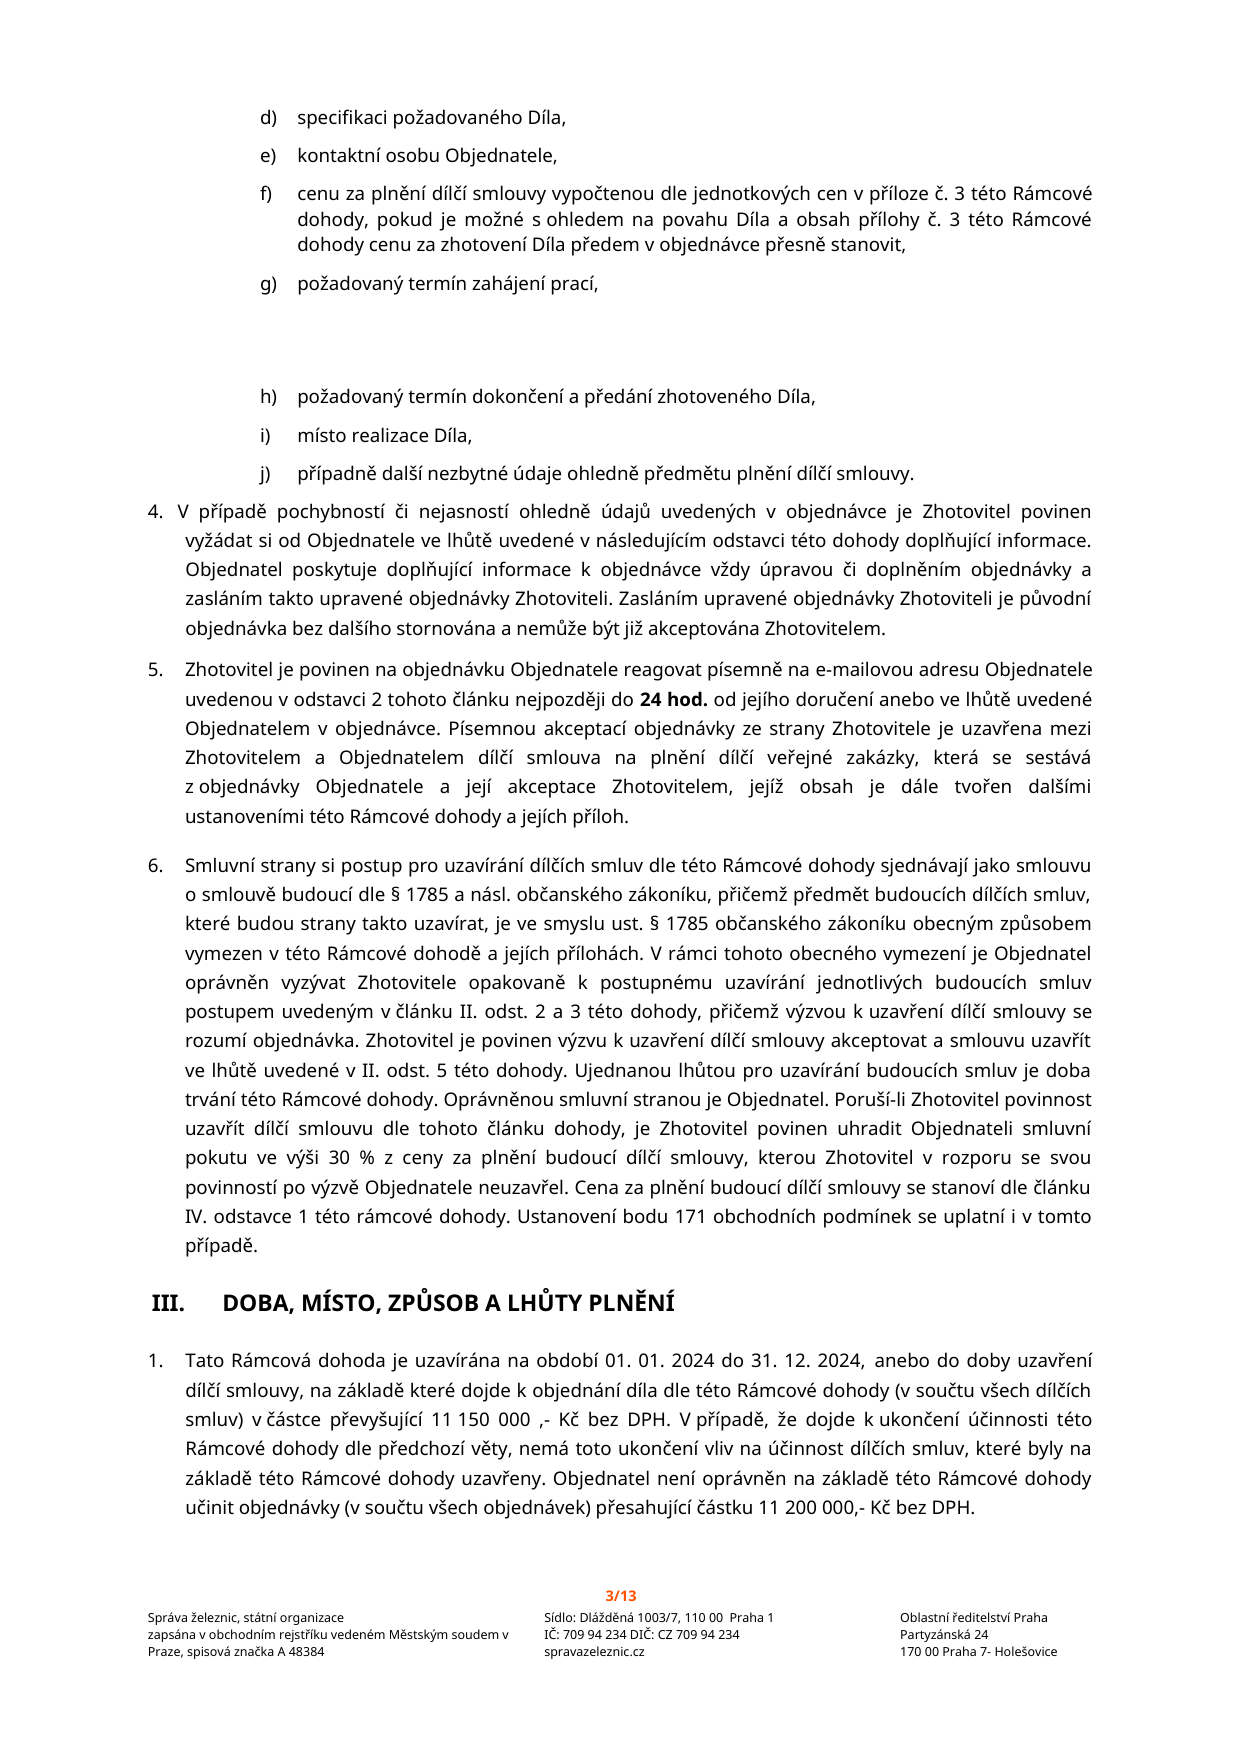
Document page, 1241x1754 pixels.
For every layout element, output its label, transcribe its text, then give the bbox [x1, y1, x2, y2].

list cenu za plnění dílčí smlouvy vypočtenou dle jednotkových cen v příloze č. 3 této Rámcové dohody, pokud je možné s ohledem na povahu Díla a obsah přílohy č. 3 této Rámcové dohody cenu za zhotovení Díla předem v objednávce přesně stanovit, [260, 181, 1093, 257]
list V případě pochybností či nejasností ohledně údajů uvedených v objednávce je Zhotovitel povinen vyžádat si od Objednatele ve lhůtě uvedené v následujícím odstavci této dohody doplňující informace. Objednatel poskytuje doplňující informace k objednávce vždy úpravou či doplněním objednávky a zasláním takto upravené objednávky Zhotoviteli. Zasláním upravené objednávky Zhotoviteli je původní objednávka bez dalšího stornována a nemůže být již akceptována Zhotovitelem. [148, 498, 1093, 641]
list DOBA, MÍSTO, ZPŮSOB A LHŮTY PLNĚNÍ [185, 1287, 1093, 1318]
list kontaktní osobu Objednatele, [260, 143, 1093, 168]
list požadovaný termín zahájení prací, [260, 270, 1093, 295]
list specifikaci požadovaného Díla, [260, 105, 1093, 130]
list Smluvní strany si postup pro uzavírání dílčích smluv dle této Rámcové dohody sjednávají jako smlouvu o smlouvě budoucí dle § 1785 a násl. občanského zákoníku, přičemž předmět budoucích dílčích smluv, které budou strany takto uzavírat, je ve smyslu ust. § 1785 občanského zákoníku obecným způsobem vymezen v této Rámcové dohodě a jejích přílohách. V rámci tohoto obecného vymezení je Objednatel oprávněn vyzývat Zhotovitele opakovaně k postupnému uzavírání jednotlivých budoucích smluv postupem uvedeným v článku II. odst. 2 a 3 této dohody, přičemž výzvou k uzavření dílčí smlouvy se rozumí objednávka. Zhotovitel je povinen výzvu k uzavření dílčí smlouvy akceptovat a smlouvu uzavřít ve lhůtě uvedené v II. odst. 5 této dohody. Ujednanou lhůtou pro uzavírání budoucích smluv je doba trvání této Rámcové dohody. Oprávněnou smluvní stranou je Objednatel. Poruší-li Zhotovitel povinnost uzavřít dílčí smlouvu dle tohoto článku dohody, je Zhotovitel povinen uhradit Objednateli smluvní pokutu ve výši 30 % z ceny za plnění budoucí dílčí smlouvy, kterou Zhotovitel v rozporu se svou povinností po výzvě Objednatele neuzavřel. Cena za plnění budoucí dílčí smlouvy se stanoví dle článku IV. odstavce 1 této rámcové dohody. Ustanovení bodu 171 obchodních podmínek se uplatní i v tomto případě. [148, 852, 1093, 1258]
list požadovaný termín dokončení a předání zhotoveného Díla, [260, 384, 1093, 409]
list Zhotovitel je povinen na objednávku Objednatele reagovat písemně na e-mailovou adresu Objednatele uvedenou v odstavci 2 tohoto článku nejpozději do 24 hod. od jejího doručení anebo ve lhůtě uvedené Objednatelem v objednávce. Písemnou akceptací objednávky ze strany Zhotovitele je uzavřena mezi Zhotovitelem a Objednatelem dílčí smlouva na plnění dílčí veřejné zakázky, která se sestává z objednávky Objednatele a její akceptace Zhotovitelem, jejíž obsah je dále tvořen dalšími ustanoveními této Rámcové dohody a jejích příloh. [148, 657, 1093, 829]
list případně další nezbytné údaje ohledně předmětu plnění dílčí smlouvy. [260, 460, 1093, 485]
text Tato Rámcová dohoda je uzavírána na období 01. 01. 2024 do 31. 12. 2024, anebo do doby uzavření dílčí smlouvy, na základě které dojde k objednání díla dle této Rámcové dohody (v součtu všech dílčích smluv) v částce převyšující 11 150 000 ,- Kč bez DPH. V případě, že dojde k ukončení účinnosti této Rámcové dohody dle předchozí věty, nemá toto ukončení vliv na účinnost dílčích smluv, které byly na základě této Rámcové dohody uzavřeny. Objednatel není oprávněn na základě této Rámcové dohody učinit objednávky (v součtu všech objednávek) přesahující částku 11 200 000,- Kč bez DPH. [148, 1348, 1093, 1519]
list místo realizace Díla, [260, 422, 1093, 447]
